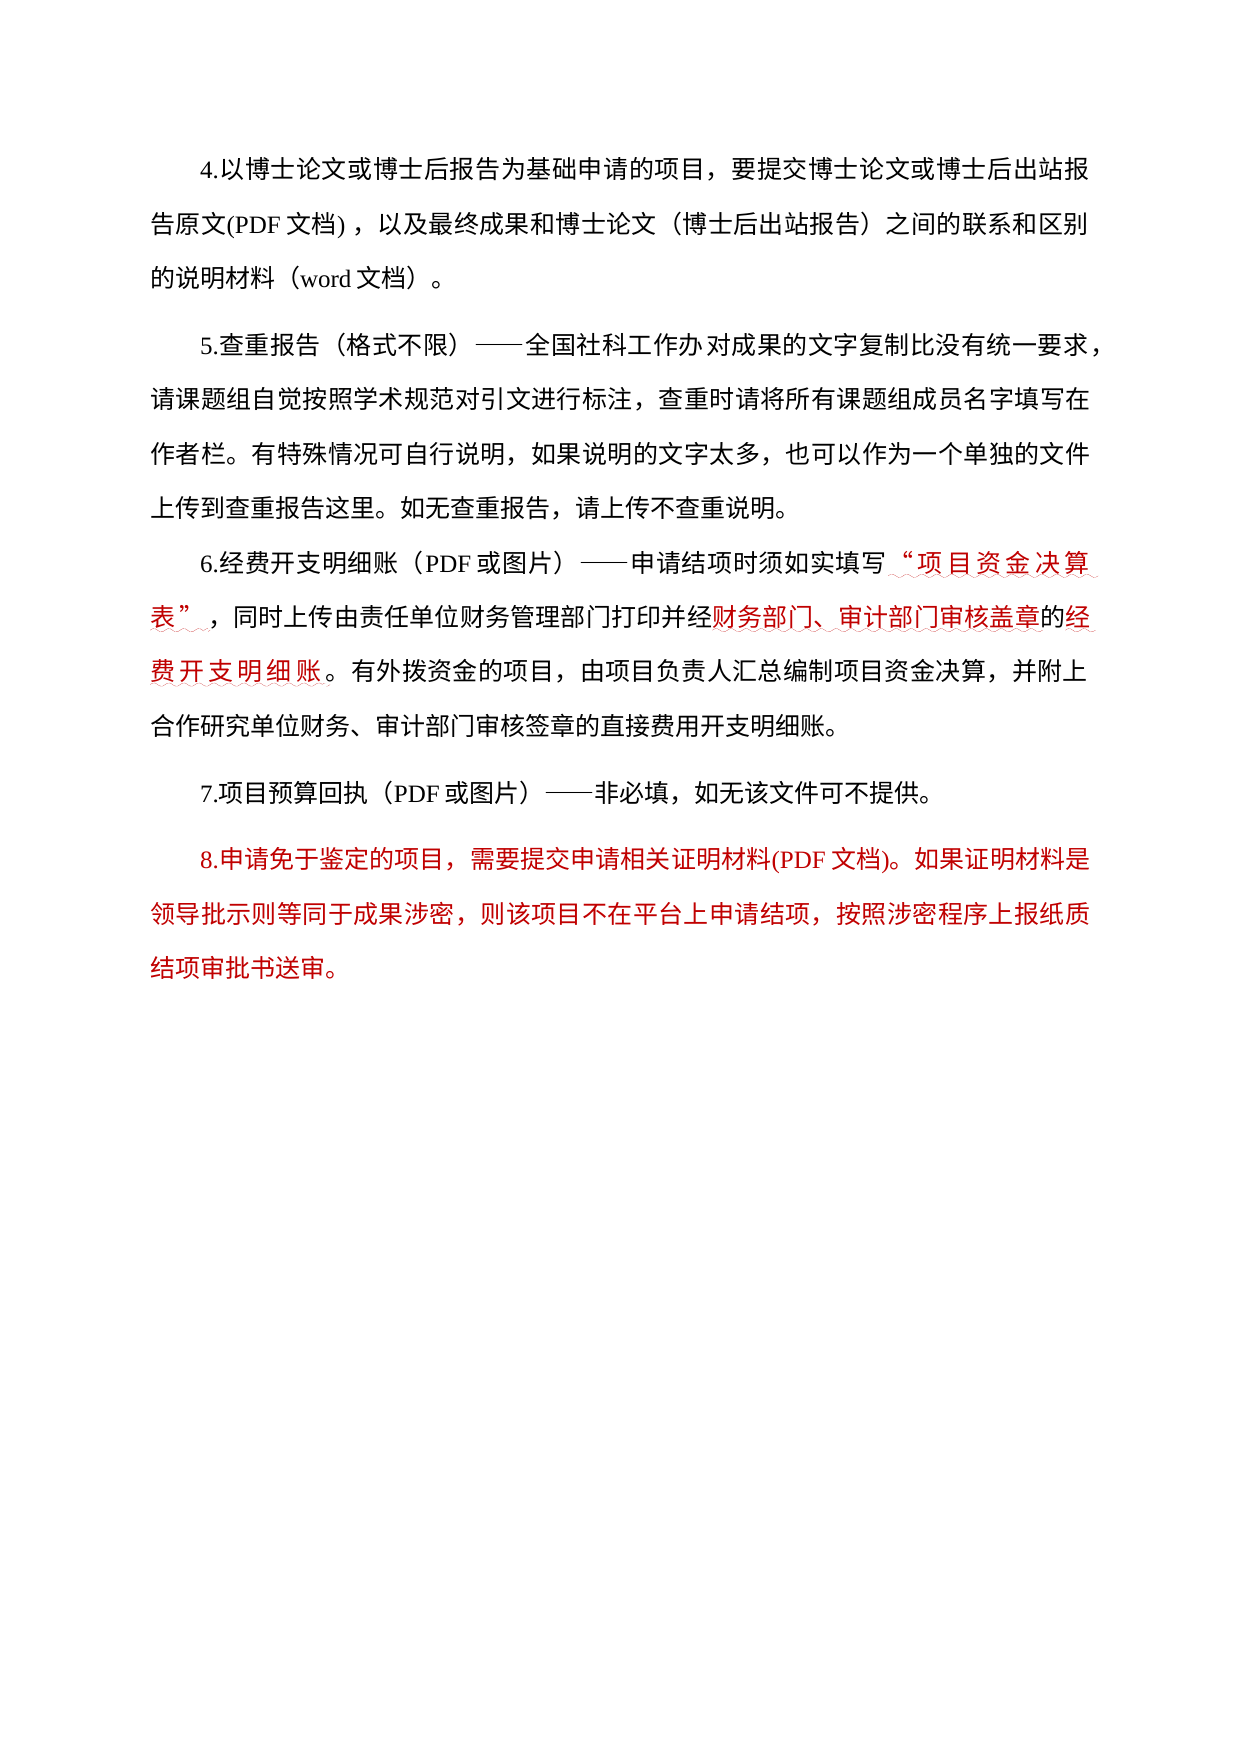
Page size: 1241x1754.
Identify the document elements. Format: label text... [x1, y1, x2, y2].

text 4.以博士论文或博士后报告为基础申请的项目，要提交博士论文或博士后出站报告原文(PDF文档) ，以及最终成果和博士论文（博士后出站报告）之间的联系和区别的说明材料（word文档）。 [150, 150, 1090, 295]
text 7.项目预算回执（PDF或图片）——非必填，如无该文件可不提供。 [150, 773, 1090, 809]
text 6.经费开支明细账（PDF或图片）——申请结项时须如实填写“项目资金决算表”，同时上传由责任单位财务管理部门打印并经财务部门、审计部门审核盖章的经费开支明细账。有外拨资金的项目，由项目负责人汇总编制项目资金决算，并附上合作研究单位财务、审计部门审核签章的直接费用开支明细账。 [150, 543, 1090, 742]
text 8.申请免于鉴定的项目，需要提交申请相关证明材料(PDF文档)。如果证明材料是领导批示则等同于成果涉密，则该项目不在平台上申请结项，按照涉密程序上报纸质结项审批书送审。 [150, 840, 1090, 985]
text 5.查重报告（格式不限）——全国社科工作办对成果的文字复制比没有统一要求，请课题组自觉按照学术规范对引文进行标注，查重时请将所有课题组成员名字填写在作者栏。有特殊情况可自行说明，如果说明的文字太多，也可以作为一个单独的文件上传到查重报告这里。如无查重报告，请上传不查重说明。 [150, 326, 1090, 525]
